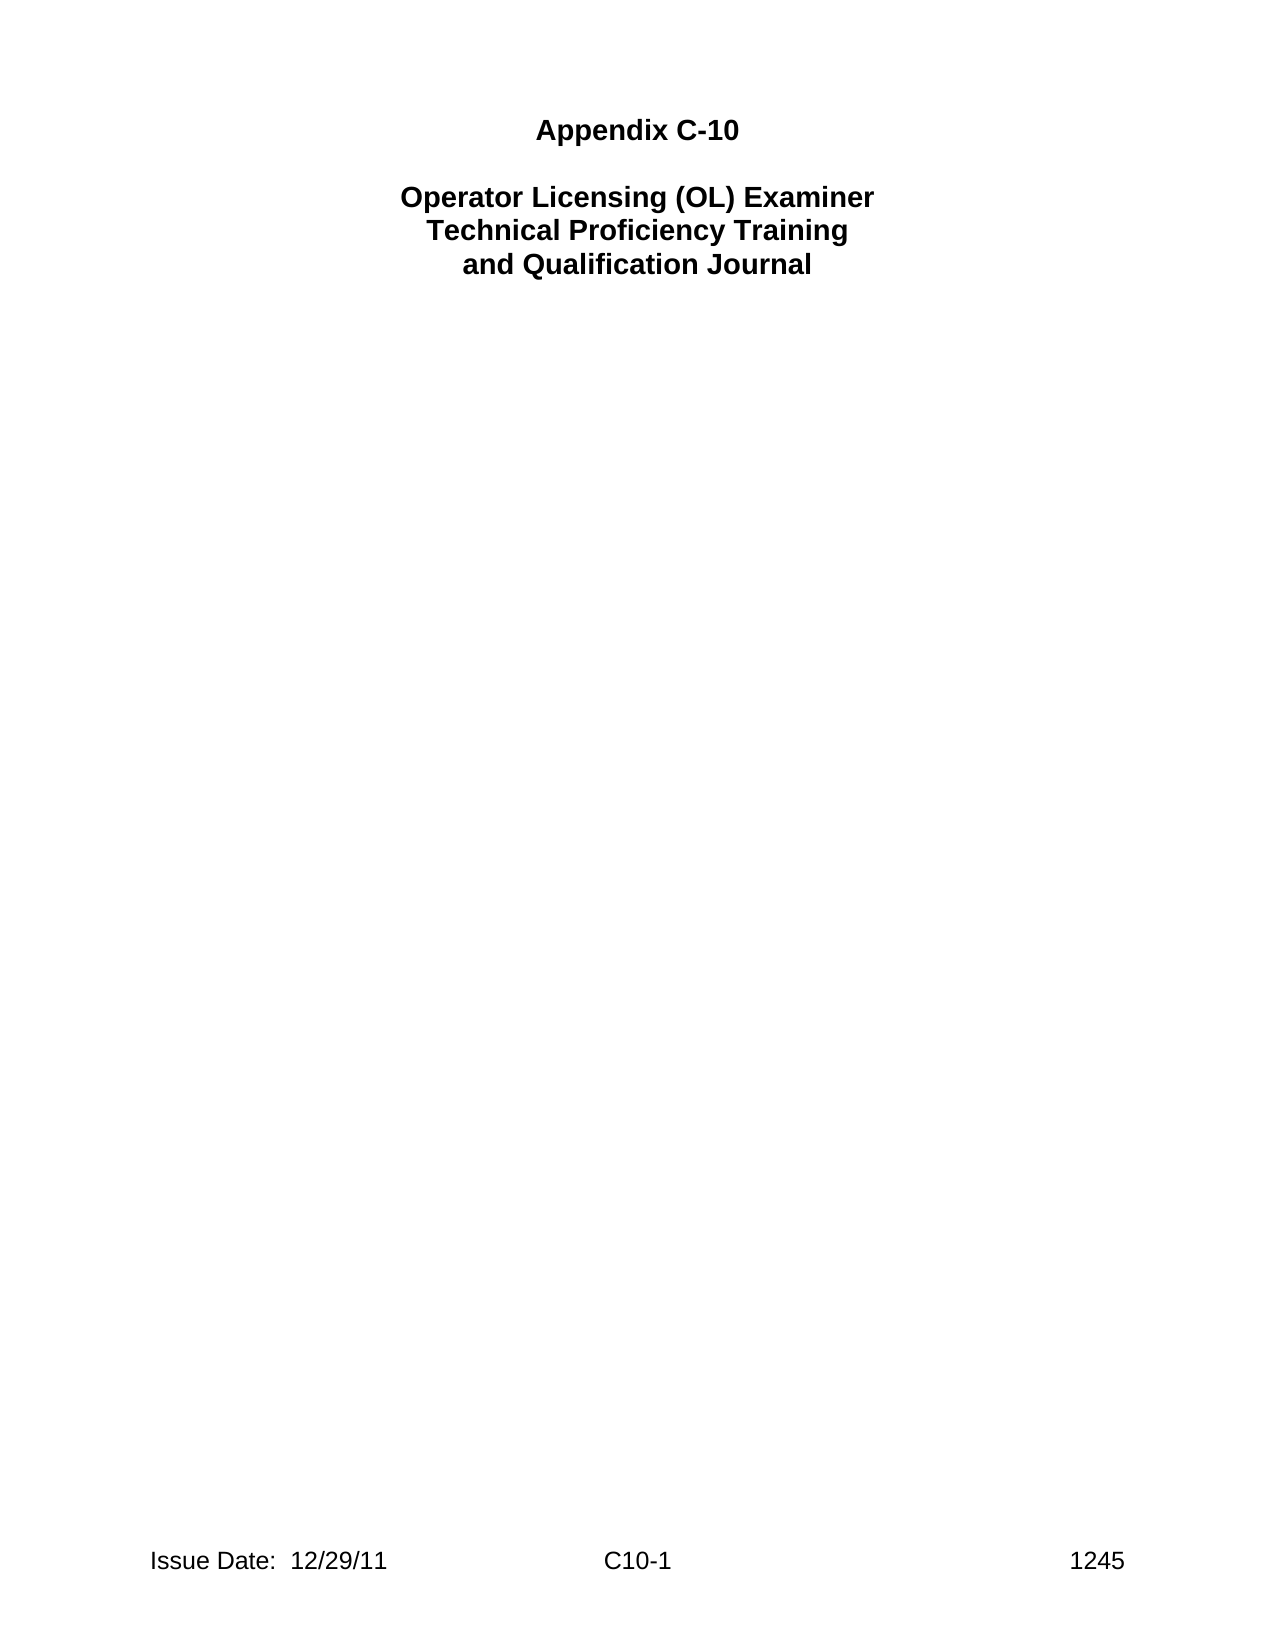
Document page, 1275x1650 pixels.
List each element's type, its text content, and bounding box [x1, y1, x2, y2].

text and Qualification Journal [150, 247, 1125, 280]
text Appendix C-10 [150, 112, 1125, 146]
text Operator Licensing (OL) Examiner [150, 179, 1125, 213]
text Technical Proficiency Training [150, 213, 1125, 247]
